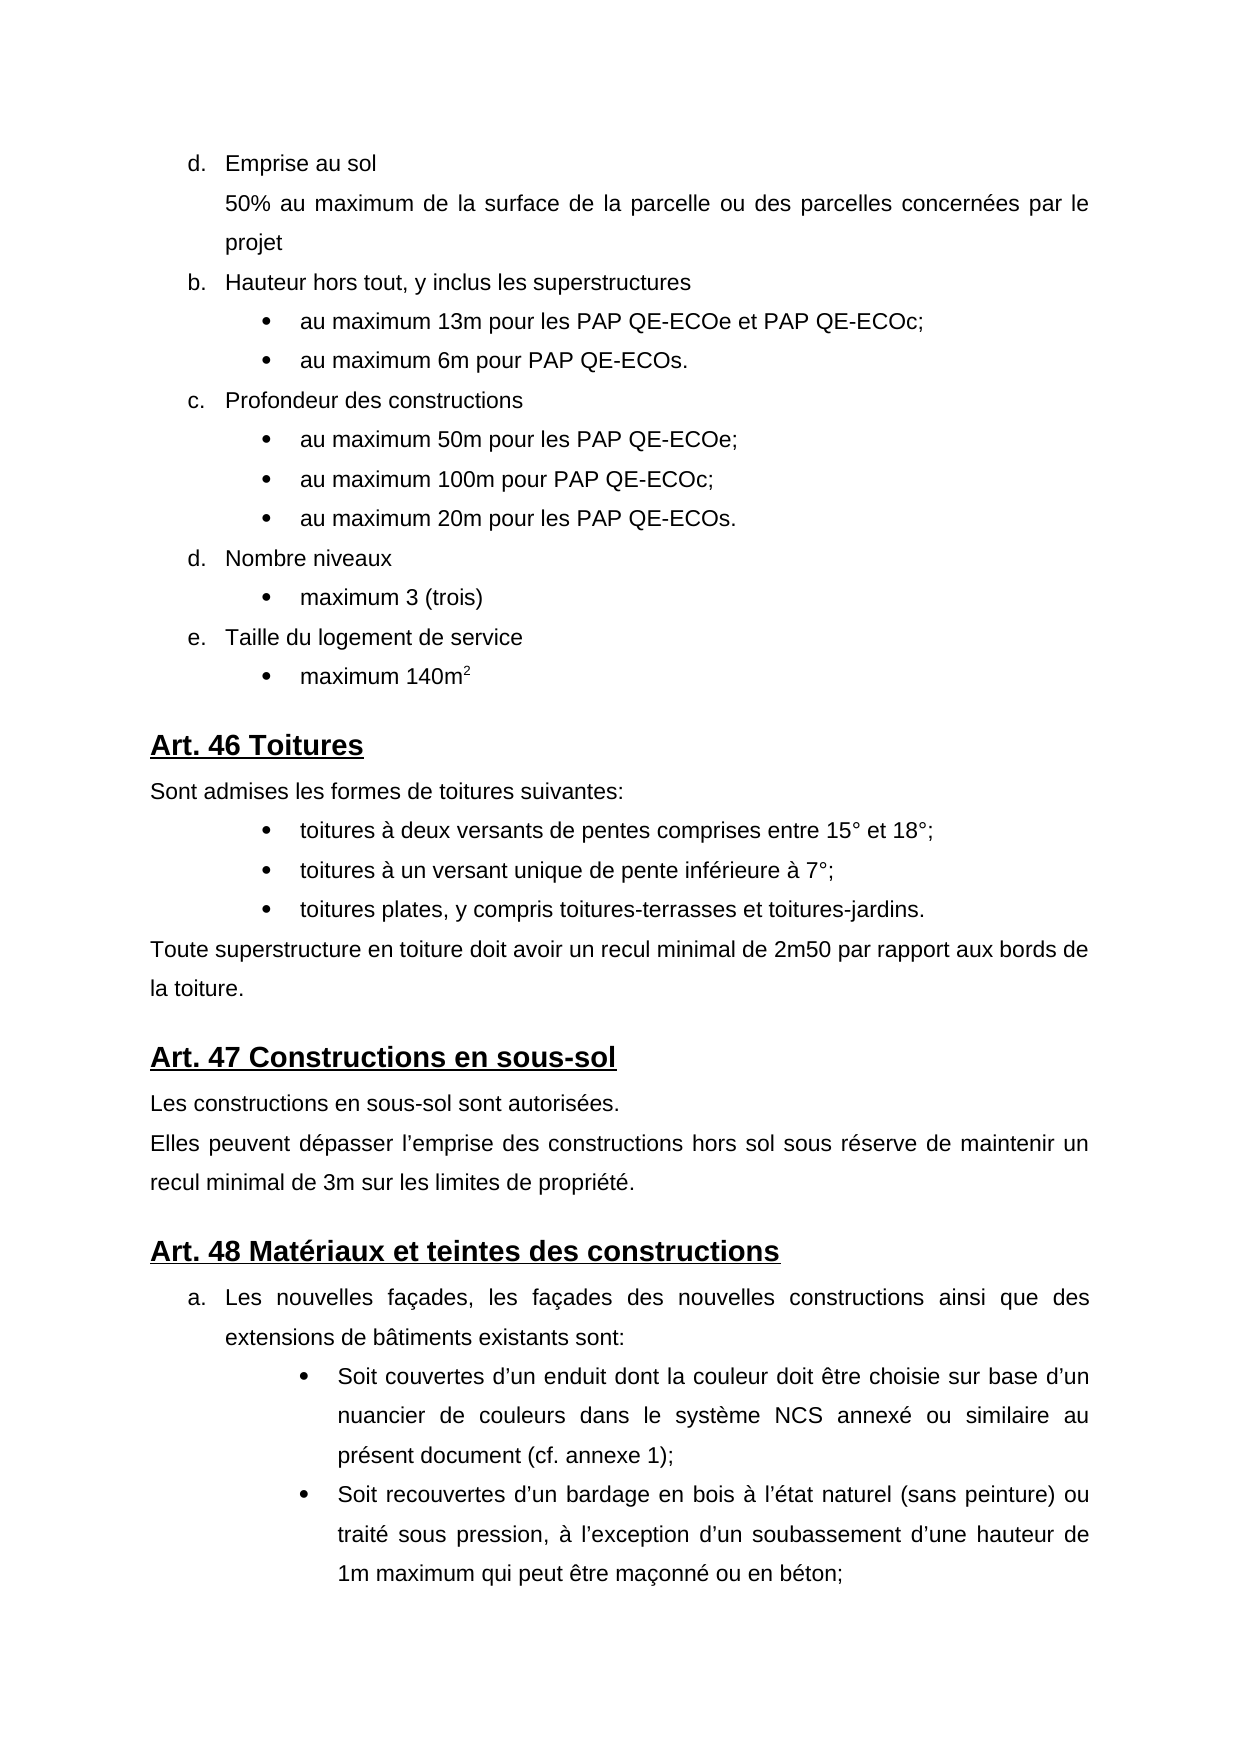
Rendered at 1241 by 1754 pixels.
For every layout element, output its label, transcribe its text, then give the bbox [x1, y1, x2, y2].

text Elles peuvent dépasser l’emprise des constructions hors sol sous réserve de maintenir un recul minimal de 3m sur les limites de propriété. [150, 1130, 1090, 1196]
subtitle Art. 46 Toitures [150, 728, 1090, 761]
list Soit couvertes d’un enduit dont la couleur doit être choisie sur base d’un nuancier de couleurs dans le système NCS annexé ou similaire au présent document (cf. annexe 1); [300, 1363, 1090, 1468]
text Les constructions en sous-sol sont autorisées. [150, 1090, 1090, 1117]
list au maximum 100m pour PAP QE-ECOc; [262, 466, 1090, 492]
list Les nouvelles façades, les façades des nouvelles constructions ainsi que des extensions de bâtiments existants sont: [187, 1284, 1090, 1350]
list au maximum 6m pour PAP QE-ECOs. [262, 347, 1090, 374]
list toitures plates, y compris toitures-terrasses et toitures-jardins. [262, 896, 1090, 923]
list Emprise au sol [187, 150, 1090, 176]
text 50% au maximum de la surface de la parcelle ou des parcelles concernées par le projet [225, 189, 1090, 255]
list Hauteur hors tout, y inclus les superstructures [187, 268, 1090, 295]
text Toute superstructure en toiture doit avoir un recul minimal de 2m50 par rapport aux bords de la toiture. [150, 936, 1090, 1002]
list toitures à deux versants de pentes comprises entre 15° et 18°; [262, 817, 1090, 844]
list Nombre niveaux [187, 545, 1090, 571]
list Taille du logement de service [187, 624, 1090, 650]
list Profondeur des constructions [187, 387, 1090, 413]
list au maximum 50m pour les PAP QE-ECOe; [262, 426, 1090, 453]
list au maximum 13m pour les PAP QE-ECOe et PAP QE-ECOc; [262, 308, 1090, 334]
list maximum 140m2 [262, 663, 1090, 689]
list maximum 3 (trois) [262, 584, 1090, 611]
list toitures à un versant unique de pente inférieure à 7°; [262, 857, 1090, 883]
list au maximum 20m pour les PAP QE-ECOs. [262, 505, 1090, 532]
subtitle Art. 47 Constructions en sous-sol [150, 1040, 1090, 1073]
subtitle Art. 48 Matériaux et teintes des constructions [150, 1234, 1090, 1267]
list Soit recouvertes d’un bardage en bois à l’état naturel (sans peinture) ou traité sous pression, à l’exception d’un soubassement d’une hauteur de 1m maximum qui peut être maçonné ou en béton; [300, 1481, 1090, 1587]
text Sont admises les formes de toitures suivantes: [150, 778, 1090, 804]
